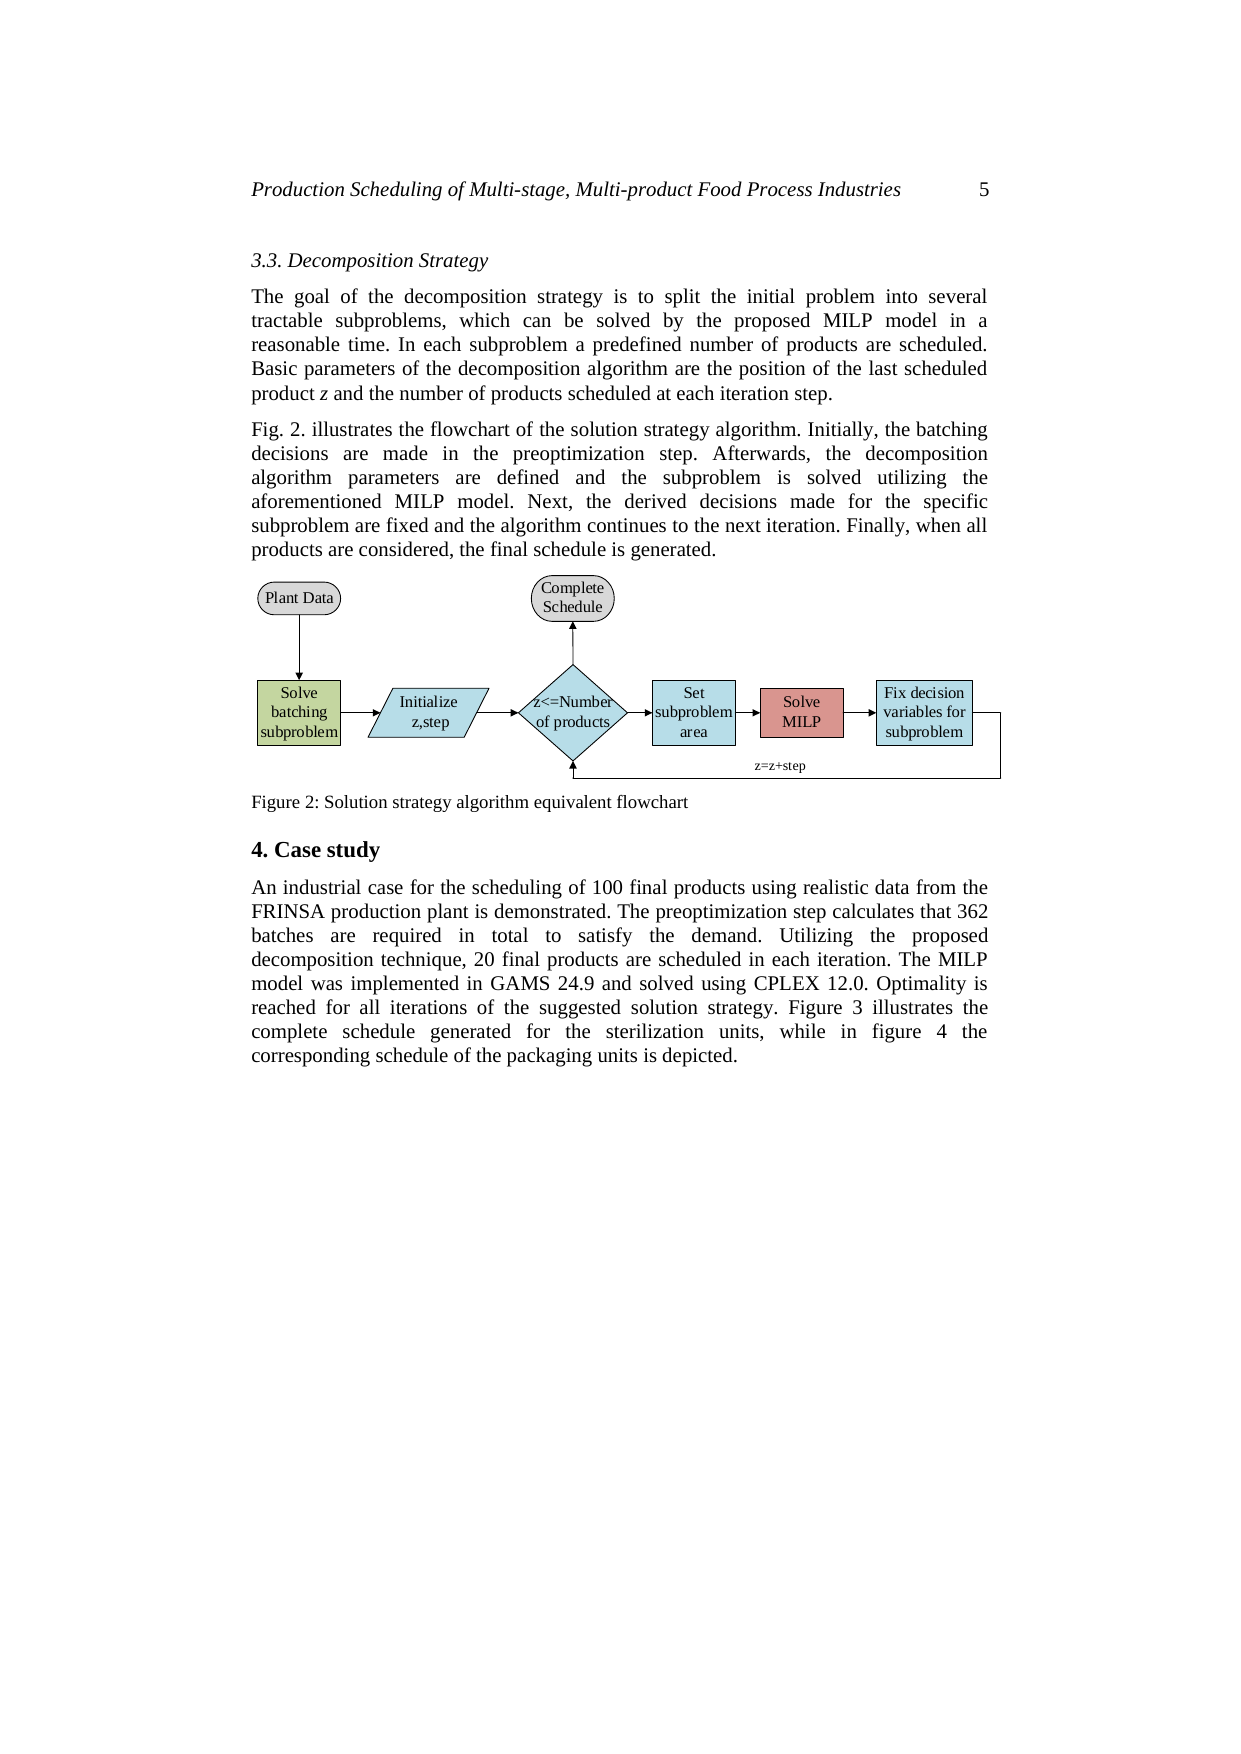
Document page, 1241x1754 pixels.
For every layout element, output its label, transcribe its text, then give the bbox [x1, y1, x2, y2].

text An industrial case for the scheduling of 100 final products using realistic data from the FRINSA production plant is demonstrated. The preoptimization step calculates that 362 batches are required in total to satisfy the demand. Utilizing the proposed decomposition technique, 20 final products are scheduled in each iteration. The MILP model was implemented in GAMS 24.9 and solved using CPLEX 12.0. Optimality is reached for all iterations of the suggested solution strategy. Figure 3 illustrates the complete schedule generated for the sterilization units, while in figure 4 the corresponding schedule of the packaging units is depicted. [251, 875, 989, 1067]
text Case study [251, 837, 989, 862]
text Decomposition Strategy [251, 248, 989, 272]
text Fig. 2. illustrates the flowchart of the solution strategy algorithm. Initially, the batching decisions are made in the preoptimization step. Afterwards, the decomposition algorithm parameters are defined and the subproblem is solved utilizing the aforementioned MILP model. Next, the derived decisions made for the specific subproblem are fixed and the algorithm continues to the next iteration. Finally, when all products are considered, the final schedule is generated. [251, 417, 989, 561]
text The goal of the decomposition strategy is to split the initial problem into several tractable subproblems, which can be solved by the proposed MILP model in a reasonable time. In each subproblem a predefined number of products are scheduled. Basic parameters of the decomposition algorithm are the position of the last scheduled product z and the number of products scheduled at each iteration step. [251, 284, 989, 404]
text Figure 2: Solution strategy algorithm equivalent flowchart [251, 791, 989, 812]
